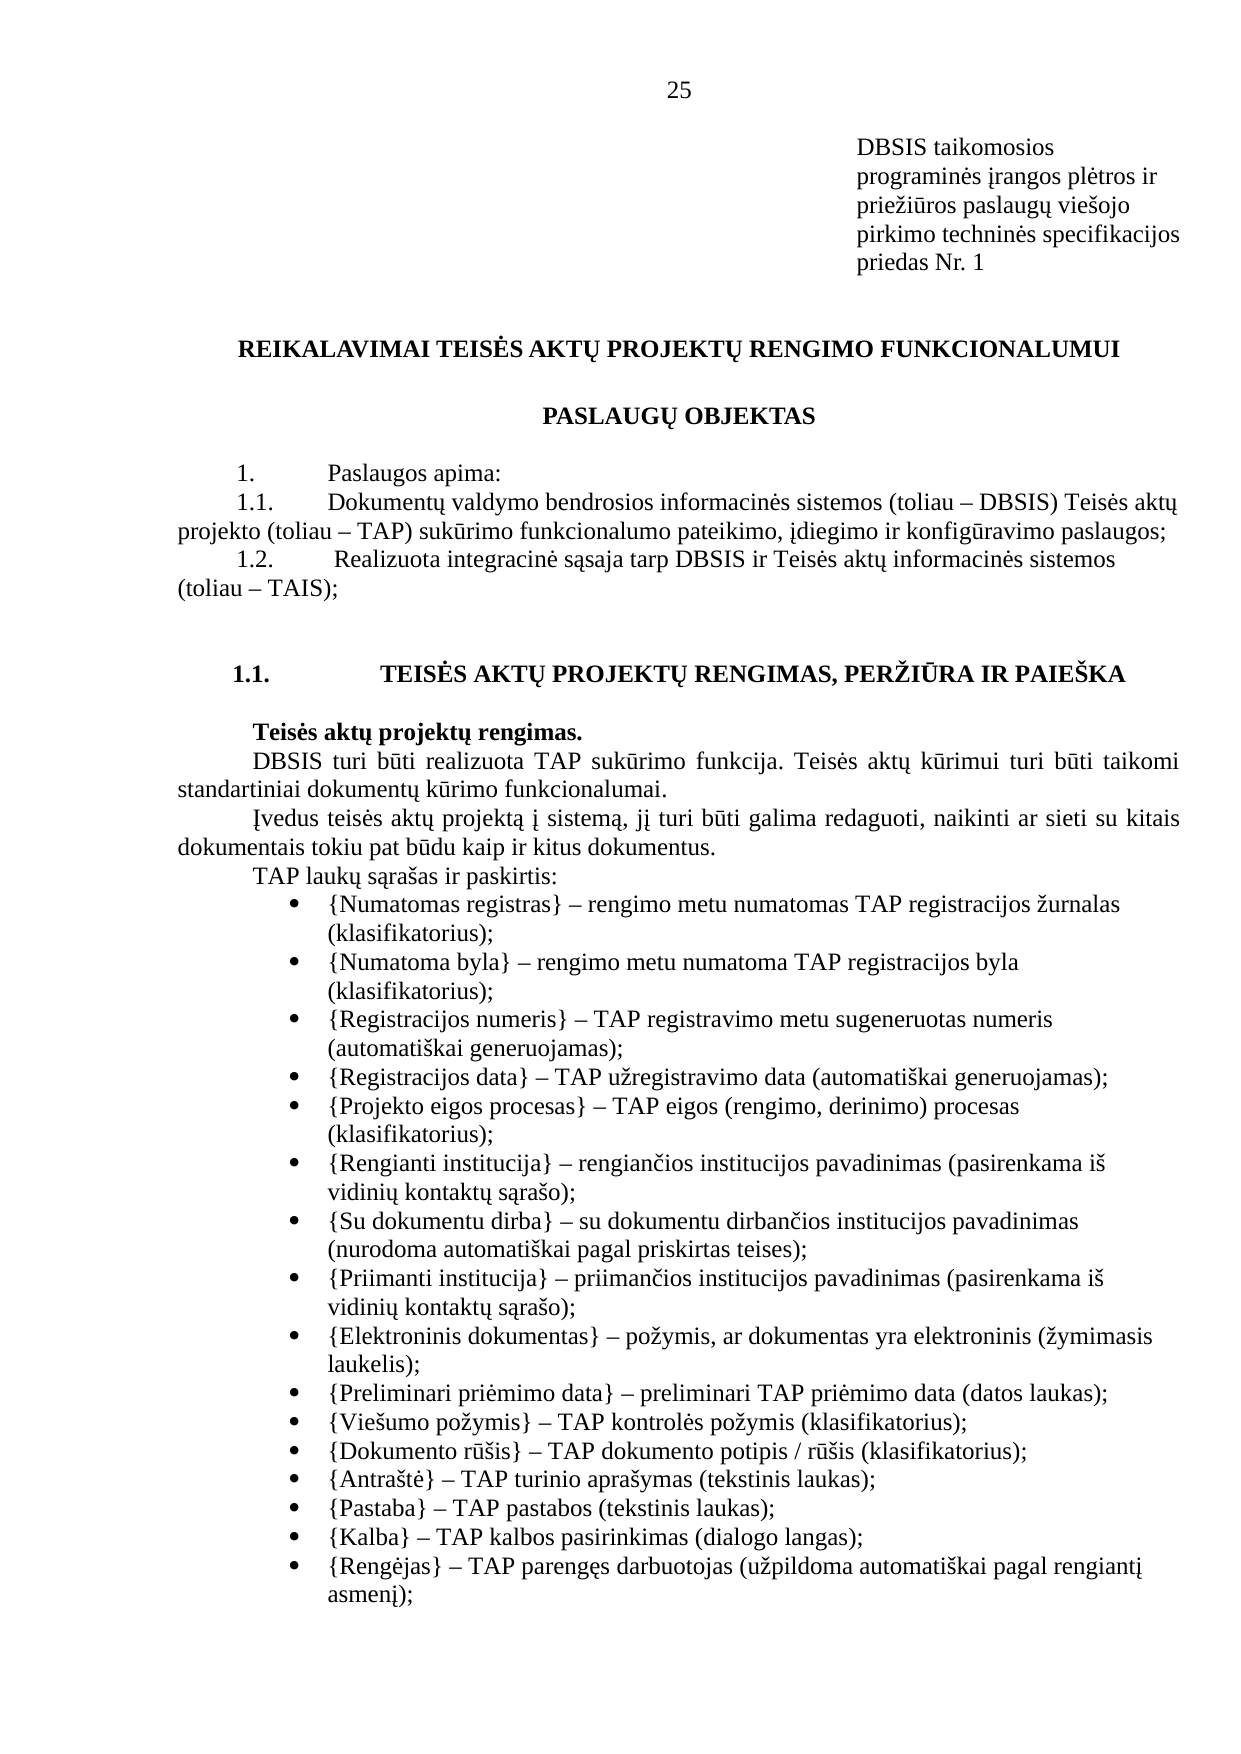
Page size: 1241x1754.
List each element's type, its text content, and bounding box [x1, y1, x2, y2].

list {Registracijos data} – TAP užregistravimo data (automatiškai generuojamas); [290, 1062, 1181, 1091]
list {Pastaba} – TAP pastabos (tekstinis laukas); [290, 1493, 1181, 1522]
list Paslaugos apima: [177, 458, 1181, 487]
list {Antraštė} – TAP turinio aprašymas (tekstinis laukas); [290, 1464, 1181, 1493]
text Įvedus teisės aktų projektą į sistemą, jį turi būti galima redaguoti, naikinti ar sieti su kitais dokumentais tokiu pat būdu kaip ir kitus dokumentus. [177, 803, 1181, 861]
list {Rengianti institucija} – rengiančios institucijos pavadinimas (pasirenkama iš vidinių kontaktų sąrašo); [290, 1148, 1181, 1206]
list TEISĖS AKTŲ PROJEKTŲ RENGIMAS, PERŽIŪRA IR PAIEŠKA [177, 659, 1181, 688]
list {Dokumento rūšis} – TAP dokumento potipis / rūšis (klasifikatorius); [290, 1436, 1181, 1464]
list {Priimanti institucija} – priimančios institucijos pavadinimas (pasirenkama iš vidinių kontaktų sąrašo); [290, 1263, 1181, 1321]
list {Rengėjas} – TAP parengęs darbuotojas (užpildoma automatiškai pagal rengiantį asmenį); [290, 1551, 1181, 1608]
list {Projekto eigos procesas} – TAP eigos (rengimo, derinimo) procesas (klasifikatorius); [290, 1091, 1181, 1148]
list {Kalba} – TAP kalbos pasirinkimas (dialogo langas); [290, 1522, 1181, 1551]
text DBSIS turi būti realizuota TAP sukūrimo funkcija. Teisės aktų kūrimui turi būti taikomi standartiniai dokumentų kūrimo funkcionalumai. [177, 746, 1181, 803]
list {Preliminari priėmimo data} – preliminari TAP priėmimo data (datos laukas); [290, 1378, 1181, 1407]
list {Viešumo požymis} – TAP kontrolės požymis (klasifikatorius); [290, 1407, 1181, 1436]
list {Numatomas registras} – rengimo metu numatomas TAP registracijos žurnalas (klasifikatorius); [290, 889, 1181, 947]
text PASLAUGŲ OBJEKTAS [177, 362, 1181, 429]
list {Elektroninis dokumentas} – požymis, ar dokumentas yra elektroninis (žymimasis laukelis); [290, 1321, 1181, 1378]
text Teisės aktų projektų rengimas. [177, 717, 1181, 746]
list {Registracijos numeris} – TAP registravimo metu sugeneruotas numeris (automatiškai generuojamas); [290, 1004, 1181, 1062]
text TAP laukų sąrašas ir paskirtis: [177, 861, 1181, 889]
text DBSIS taikomosios programinės įrangos plėtros ir priežiūros paslaugų viešojo pirkimo techninės specifikacijos priedas Nr. 1 [856, 132, 1181, 276]
list Realizuota integracinė sąsaja tarp DBSIS ir Teisės aktų informacinės sistemos (toliau – TAIS); [177, 544, 1181, 602]
list Dokumentų valdymo bendrosios informacinės sistemos (toliau – DBSIS) Teisės aktų projekto (toliau – TAP) sukūrimo funkcionalumo pateikimo, įdiegimo ir konfigūravimo paslaugos; [177, 487, 1181, 544]
text REIKALAVIMAI TEISĖS AKTŲ PROJEKTŲ RENGIMO FUNKCIONALUMUI [177, 334, 1181, 362]
list {Numatoma byla} – rengimo metu numatoma TAP registracijos byla (klasifikatorius); [290, 947, 1181, 1004]
list {Su dokumentu dirba} – su dokumentu dirbančios institucijos pavadinimas (nurodoma automatiškai pagal priskirtas teises); [290, 1206, 1181, 1263]
